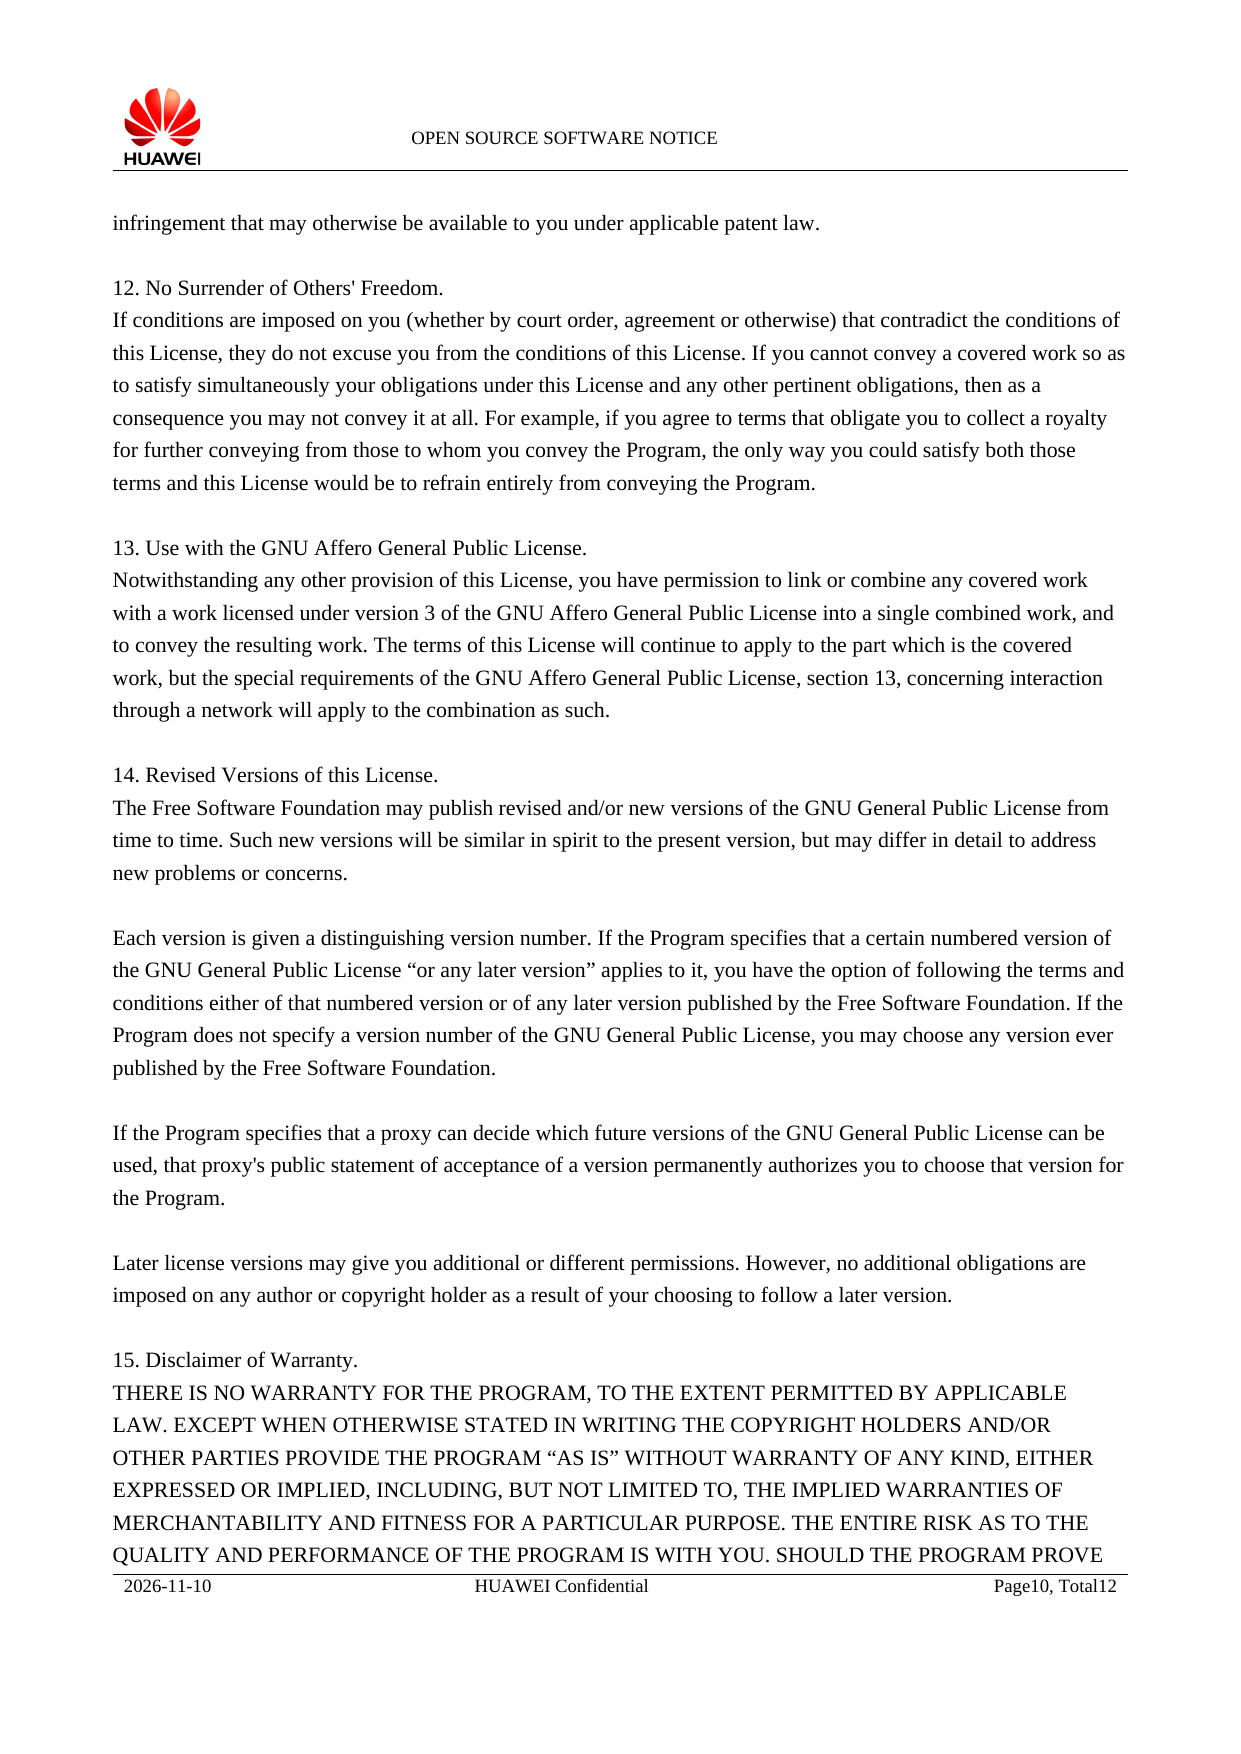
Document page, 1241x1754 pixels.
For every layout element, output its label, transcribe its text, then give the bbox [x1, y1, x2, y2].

picture [124, 88, 201, 165]
